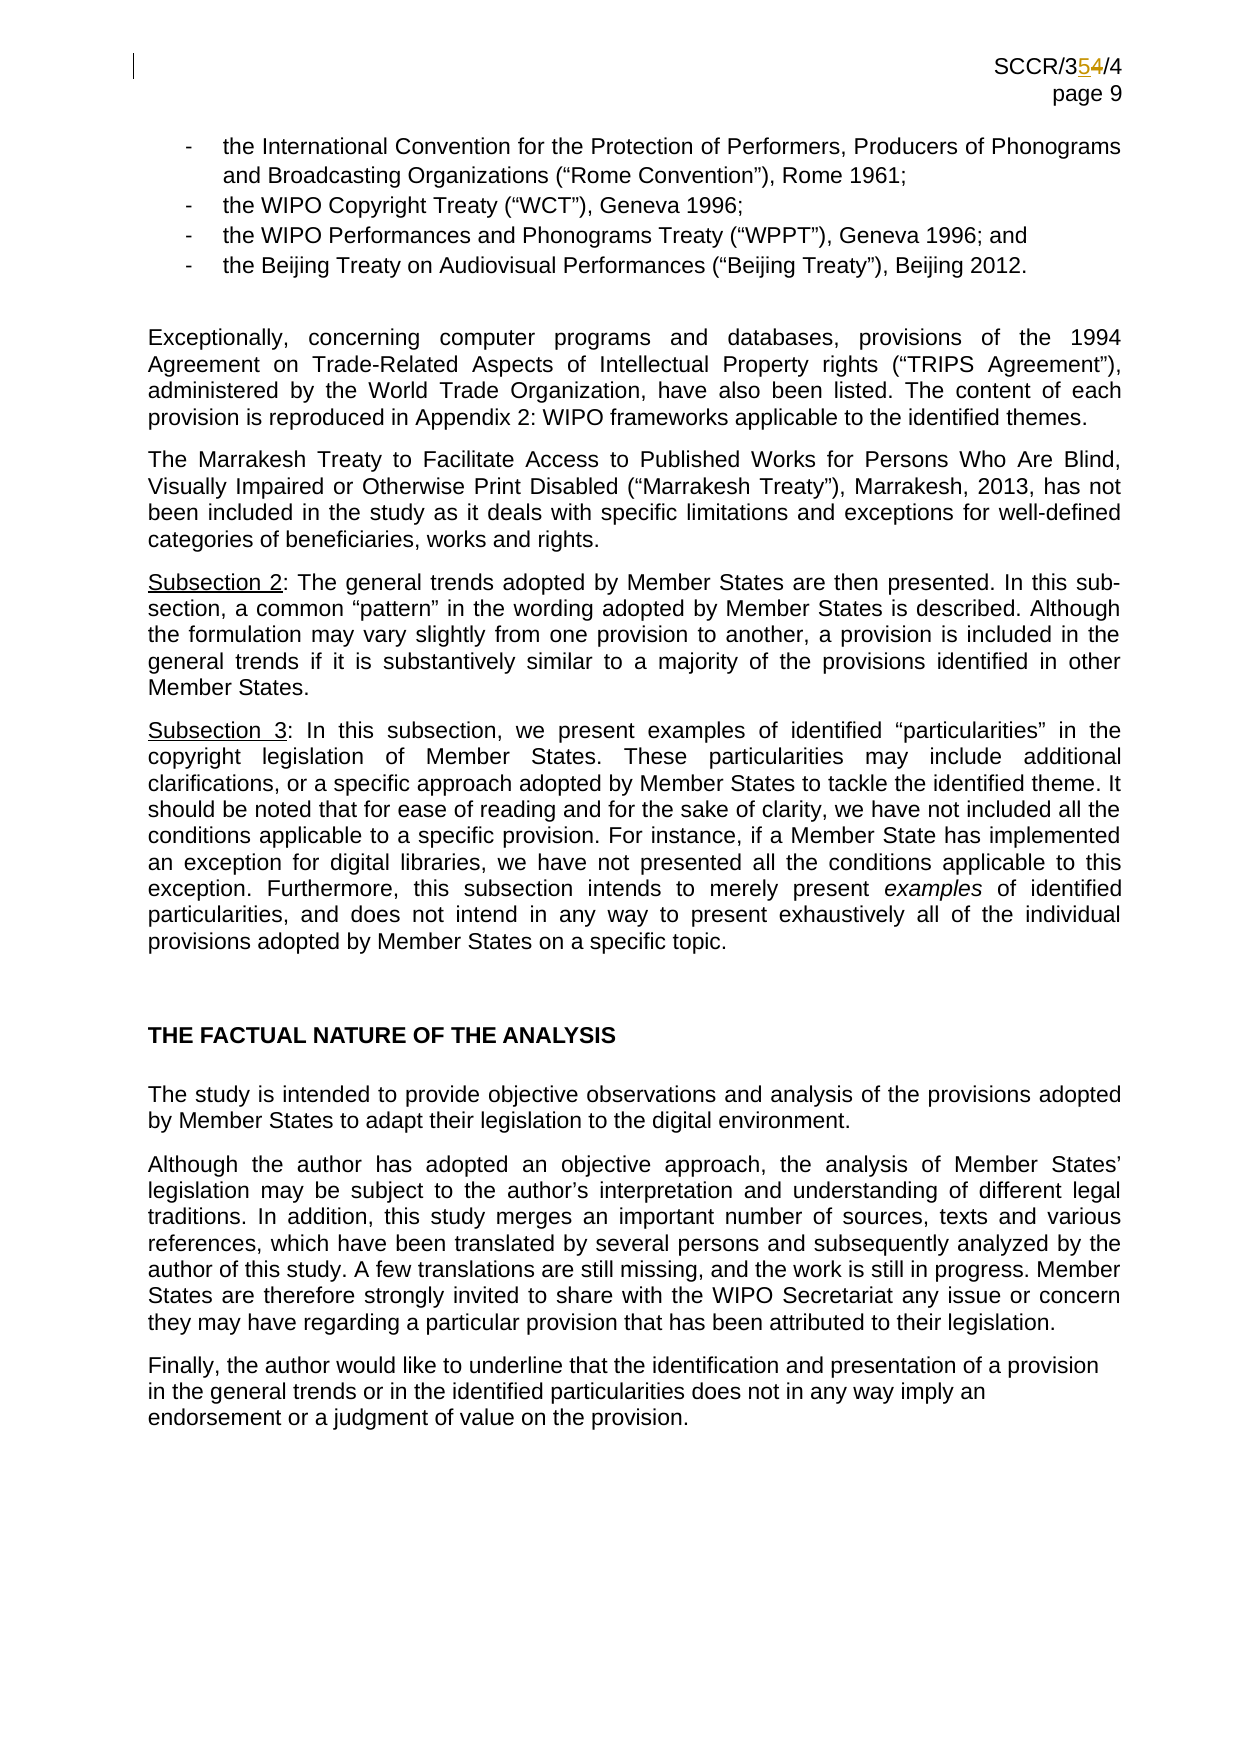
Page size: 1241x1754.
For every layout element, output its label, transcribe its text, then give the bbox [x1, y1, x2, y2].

list the WIPO Performances and Phonograms Treaty (“WPPT”), Geneva 1996; and [185, 221, 1122, 249]
text Although the author has adopted an objective approach, the analysis of Member States’ legislation may be subject to the author’s interpretation and understanding of different legal traditions. In addition, this study merges an important number of sources, texts and various references, which have been translated by several persons and subsequently analyzed by the author of this study. A few translations are still missing, and the work is still in progress. Member States are therefore strongly invited to share with the WIPO Secretariat any issue or concern they may have regarding a particular provision that has been attributed to their legislation. [148, 1151, 1122, 1335]
text Finally, the author would like to underline that the identification and presentation of a provision in the general trends or in the identified particularities does not in any way imply an endorsement or a judgment of value on the provision. [148, 1352, 1122, 1431]
text Subsection 3: In this subsection, we present examples of identified “particularities” in the copyright legislation of Member States. These particularities may include additional clarifications, or a specific approach adopted by Member States to tackle the identified theme. It should be noted that for ease of reading and for the sake of clarity, we have not included all the conditions applicable to a specific provision. For instance, if a Member State has implemented an exception for digital libraries, we have not presented all the conditions applicable to this exception. Furthermore, this subsection intends to merely present examples of identified particularities, and does not intend in any way to present exhaustively all of the individual provisions adopted by Member States on a specific topic. [148, 717, 1122, 954]
list the WIPO Copyright Treaty (“WCT”), Geneva 1996; [185, 191, 1122, 219]
text Exceptionally, concerning computer programs and databases, provisions of the 1994 Agreement on Trade-Related Aspects of Intellectual Property rights (“TRIPS Agreement”), administered by the World Trade Organization, have also been listed. The content of each provision is reproduced in Appendix 2: WIPO frameworks applicable to the identified themes. [148, 324, 1122, 430]
subtitle THE FACTUAL NATURE OF THE ANALYSIS [148, 1022, 1122, 1048]
list the Beijing Treaty on Audiovisual Performances (“Beijing Treaty”), Beijing 2012. [185, 251, 1122, 279]
text Subsection 2: The general trends adopted by Member States are then presented. In this sub-section, a common “pattern” in the wording adopted by Member States is described. Although the formulation may vary slightly from one provision to another, a provision is included in the general trends if it is substantively similar to a majority of the provisions identified in other Member States. [148, 568, 1122, 700]
text The study is intended to provide objective observations and analysis of the provisions adopted by Member States to adapt their legislation to the digital environment. [148, 1081, 1122, 1134]
list the International Convention for the Protection of Performers, Producers of Phonograms and Broadcasting Organizations (“Rome Convention”), Rome 1961; [185, 132, 1122, 189]
text The Marrakesh Treaty to Facilitate Access to Published Works for Persons Who Are Blind, Visually Impaired or Otherwise Print Disabled (“Marrakesh Treaty”), Marrakesh, 2013, has not been included in the study as it deals with specific limitations and exceptions for well-defined categories of beneficiaries, works and rights. [148, 446, 1122, 552]
